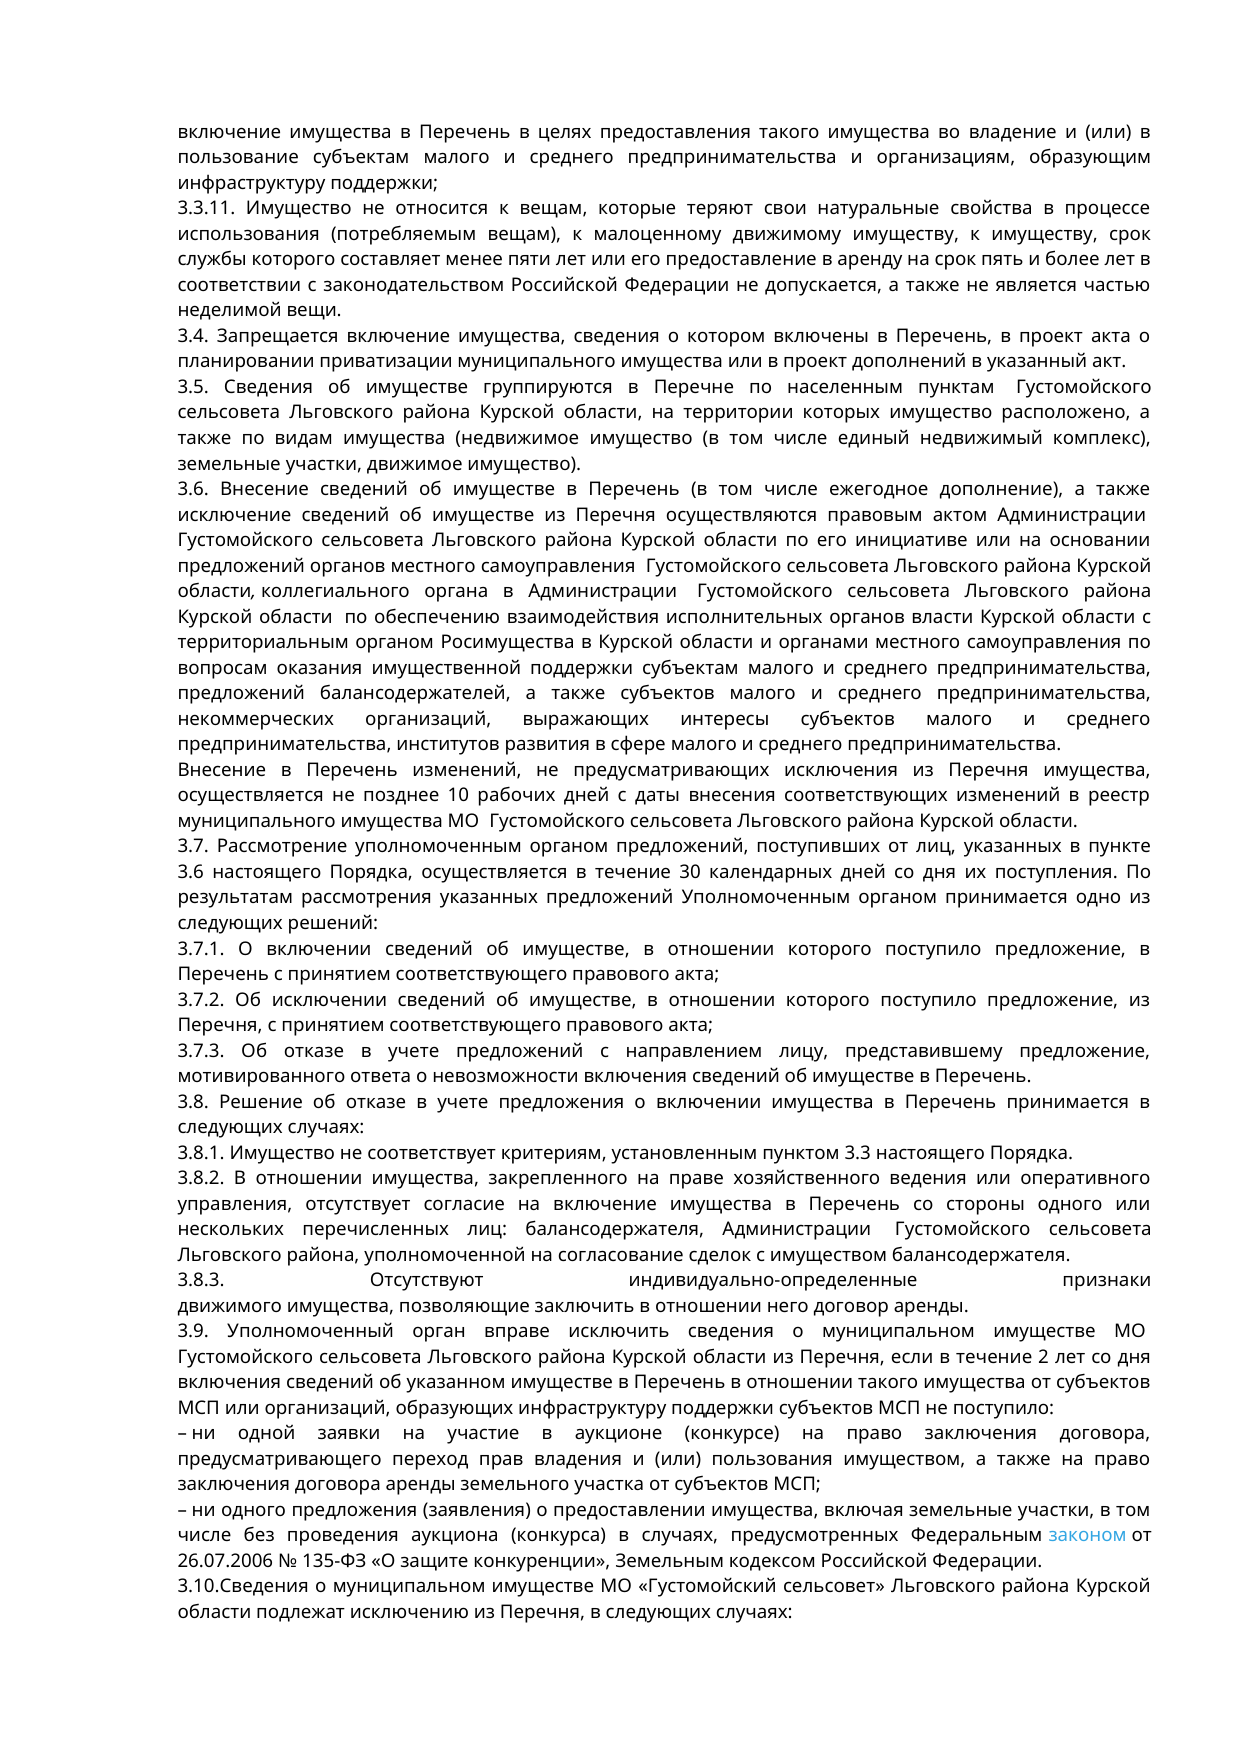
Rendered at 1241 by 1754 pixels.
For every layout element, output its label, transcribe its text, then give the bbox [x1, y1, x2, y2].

text 3.3.11. Имущество не относится к вещам, которые теряют свои натуральные свойства в процессе использования (потребляемым вещам), к малоценному движимому имуществу, к имуществу, срок службы которого составляет менее пяти лет или его предоставление в аренду на срок пять и более лет в соответствии с законодательством Российской Федерации не допускается, а также не является частью неделимой вещи. [177, 195, 1152, 322]
text 3.4. Запрещается включение имущества, сведения о котором включены в Перечень, в проект акта о планировании приватизации муниципального имущества или в проект дополнений в указанный акт. [177, 322, 1152, 373]
text Внесение в Перечень изменений, не предусматривающих исключения из Перечня имущества, осуществляется не позднее 10 рабочих дней с даты внесения соответствующих изменений в реестр муниципального имущества МО Густомойского сельсовета Льговского района Курской области. [177, 756, 1152, 833]
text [177, 118, 1152, 195]
text – ни одного предложения (заявления) о предоставлении имущества, включая земельные участки, в том числе без проведения аукциона (конкурса) в случаях, предусмотренных Федеральным законом от 26.07.2006 № 135-ФЗ «О защите конкуренции», Земельным кодексом Российской Федерации. [177, 1496, 1152, 1573]
text 3.7.3. Об отказе в учете предложений с направлением лицу, представившему предложение, мотивированного ответа о невозможности включения сведений об имуществе в Перечень. [177, 1037, 1152, 1088]
text 3.5. Сведения об имуществе группируются в Перечне по населенным пунктам Густомойского сельсовета Льговского района Курской области, на территории которых имущество расположено, а также по видам имущества (недвижимое имущество (в том числе единый недвижимый комплекс), земельные участки, движимое имущество). [177, 373, 1152, 475]
text 3.7.2. Об исключении сведений об имуществе, в отношении которого поступило предложение, из Перечня, с принятием соответствующего правового акта; [177, 986, 1152, 1037]
text 3.7.1. О включении сведений об имуществе, в отношении которого поступило предложение, в Перечень с принятием соответствующего правового акта; [177, 935, 1152, 986]
text 3.8.3. Отсутствуют индивидуально-определенные признаки движимого имущества, позволяющие заключить в отношении него договор аренды. [177, 1267, 1152, 1318]
text 3.9. Уполномоченный орган вправе исключить сведения о муниципальном имуществе МО Густомойского сельсовета Льговского района Курской области из Перечня, если в течение 2 лет со дня включения сведений об указанном имуществе в Перечень в отношении такого имущества от субъектов МСП или организаций, образующих инфраструктуру поддержки субъектов МСП не поступило: [177, 1318, 1152, 1420]
text 3.8. Решение об отказе в учете предложения о включении имущества в Перечень принимается в следующих случаях: [177, 1088, 1152, 1139]
text 3.8.1. Имущество не соответствует критериям, установленным пунктом 3.3 настоящего Порядка. [177, 1139, 1152, 1164]
text 3.10.Сведения о муниципальном имуществе МО «Густомойский сельсовет» Льговского района Курской области подлежат исключению из Перечня, в следующих случаях: [177, 1573, 1152, 1624]
text 3.6. Внесение сведений об имуществе в Перечень (в том числе ежегодное дополнение), а также исключение сведений об имуществе из Перечня осуществляются правовым актом Администрации Густомойского сельсовета Льговского района Курской области по его инициативе или на основании предложений органов местного самоуправления Густомойского сельсовета Льговского района Курской области, коллегиального органа в Администрации Густомойского сельсовета Льговского района Курской области по обеспечению взаимодействия исполнительных органов власти Курской области с территориальным органом Росимущества в Курской области и органами местного самоуправления по вопросам оказания имущественной поддержки субъектам малого и среднего предпринимательства, предложений балансодержателей, а также субъектов малого и среднего предпринимательства, некоммерческих организаций, выражающих интересы субъектов малого и среднего предпринимательства, институтов развития в сфере малого и среднего предпринимательства. [177, 475, 1152, 756]
text – ни одной заявки на участие в аукционе (конкурсе) на право заключения договора, предусматривающего переход прав владения и (или) пользования имуществом, а также на право заключения договора аренды земельного участка от субъектов МСП; [177, 1420, 1152, 1496]
text 3.7. Рассмотрение уполномоченным органом предложений, поступивших от лиц, указанных в пункте 3.6 настоящего Порядка, осуществляется в течение 30 календарных дней со дня их поступления. По результатам рассмотрения указанных предложений Уполномоченным органом принимается одно из следующих решений: [177, 833, 1152, 935]
text 3.8.2. В отношении имущества, закрепленного на праве хозяйственного ведения или оперативного управления, отсутствует согласие на включение имущества в Перечень со стороны одного или нескольких перечисленных лиц: балансодержателя, Администрации Густомойского сельсовета Льговского района, уполномоченной на согласование сделок с имуществом балансодержателя. [177, 1164, 1152, 1267]
